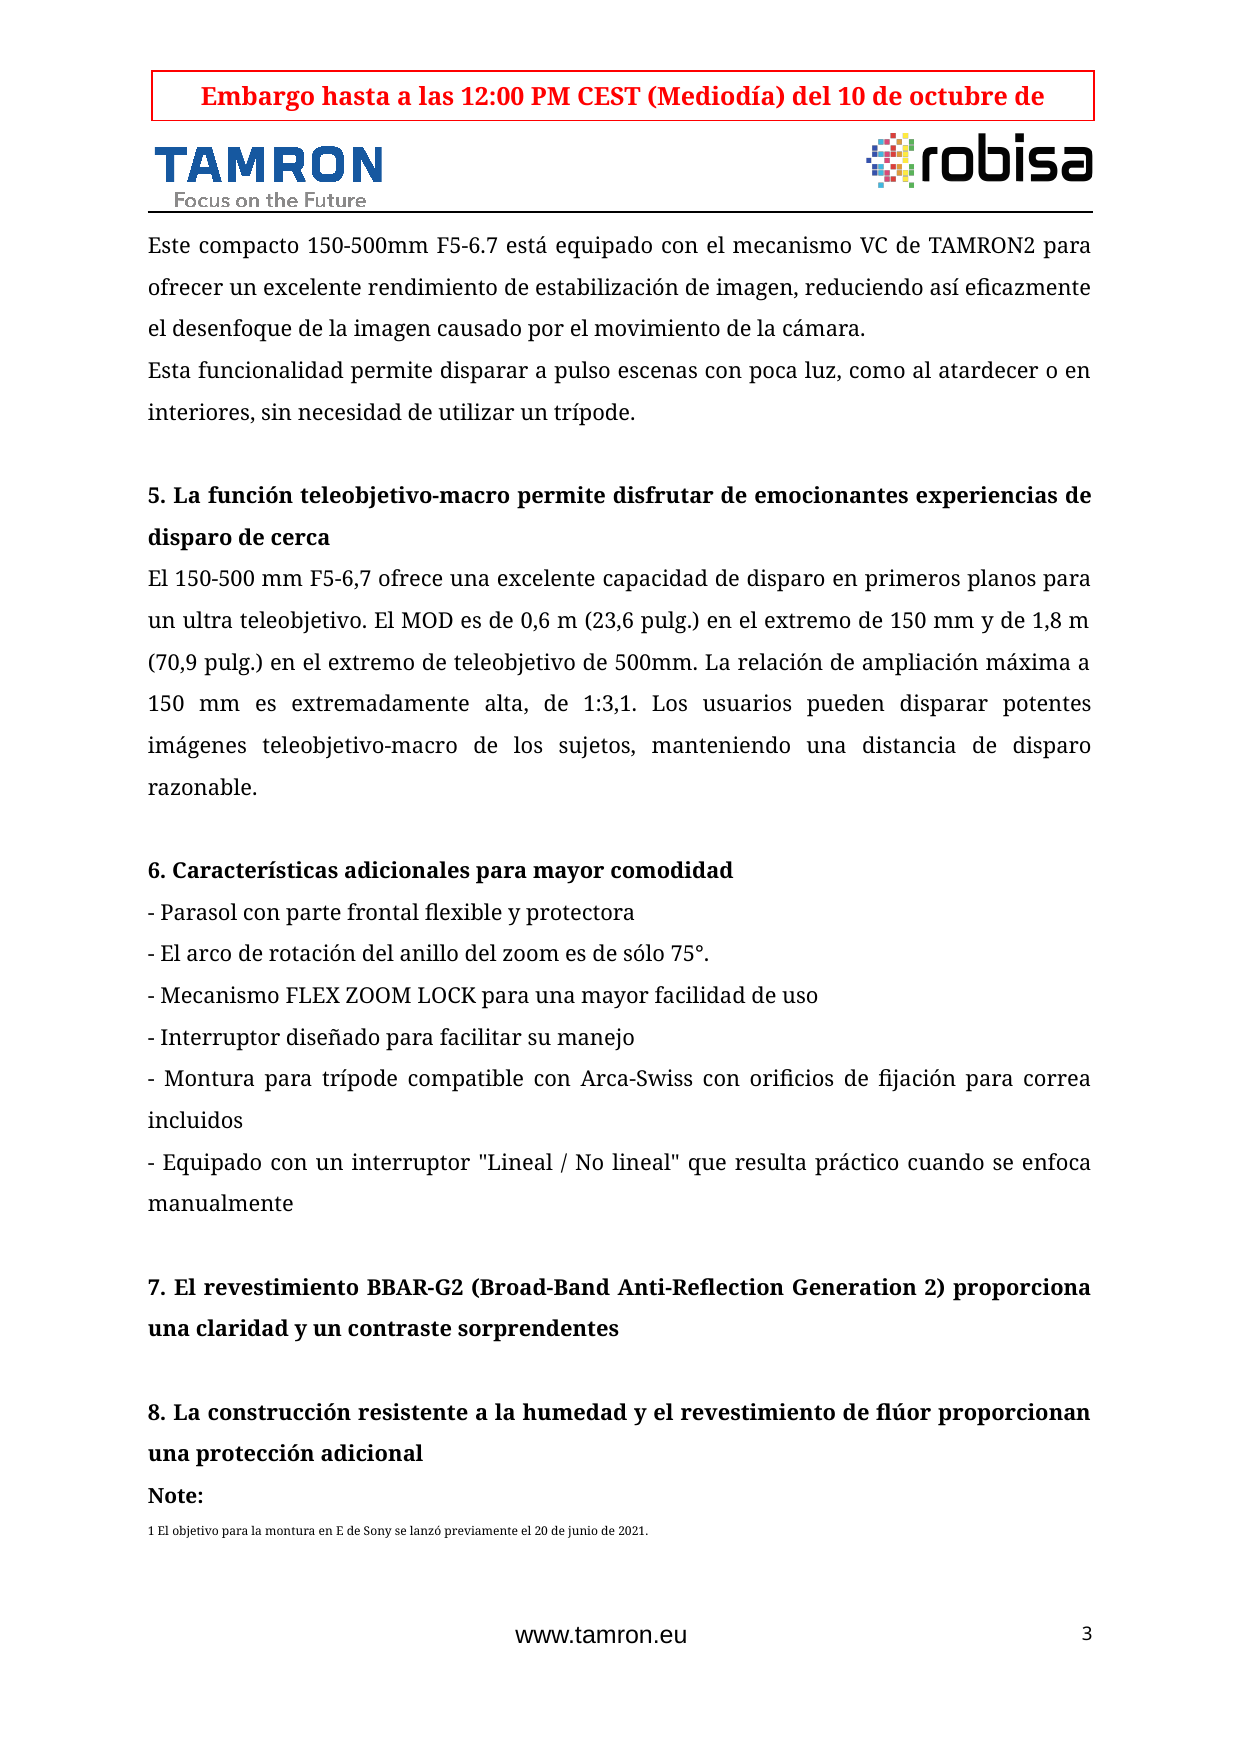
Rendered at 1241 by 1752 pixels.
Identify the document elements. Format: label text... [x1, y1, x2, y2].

text - Equipado con un interruptor "Lineal / No lineal" que resulta práctico cuando se enfoca manualmente [148, 1141, 1092, 1224]
picture [154, 146, 382, 207]
text - Interruptor diseñado para facilitar su manejo [148, 1016, 1092, 1057]
text - Parasol con parte frontal flexible y protectora [148, 891, 1092, 932]
text 7. El revestimiento BBAR-G2 (Broad-Band Anti-Reflection Generation 2) proporciona una claridad y un contraste sorprendentes [148, 1266, 1092, 1349]
text - Montura para trípode compatible con Arca-Swiss con orificios de fijación para correa incluidos [148, 1057, 1092, 1141]
text 5. La función teleobjetivo-macro permite disfrutar de emocionantes experiencias de disparo de cerca [148, 474, 1092, 557]
text Note: [148, 1474, 1092, 1516]
text El 150-500 mm F5-6,7 ofrece una excelente capacidad de disparo en primeros planos para un ultra teleobjetivo. El MOD es de 0,6 m (23,6 pulg.) en el extremo de 150 mm y de 1,8 m (70,9 pulg.) en el extremo de teleobjetivo de 500mm. La relación de ampliación máxima a 150 mm es extremadamente alta, de 1:3,1. Los usuarios pueden disparar potentes imágenes teleobjetivo-macro de los sujetos, manteniendo una distancia de disparo razonable. [148, 557, 1092, 807]
text Este compacto 150-500mm F5-6.7 está equipado con el mecanismo VC de TAMRON2 para ofrecer un excelente rendimiento de estabilización de imagen, reduciendo así eficazmente el desenfoque de la imagen causado por el movimiento de la cámara. [148, 224, 1092, 349]
text - Mecanismo FLEX ZOOM LOCK para una mayor facilidad de uso [148, 974, 1092, 1016]
text 8. La construcción resistente a la humedad y el revestimiento de flúor proporcionan una protección adicional [148, 1391, 1092, 1474]
text 1 El objetivo para la montura en E de Sony se lanzó previamente el 20 de junio de 2021. [148, 1516, 1092, 1557]
text 6. Características adicionales para mayor comodidad [148, 849, 1092, 891]
text Esta funcionalidad permite disparar a pulso escenas con poca luz, como al atardecer o en interiores, sin necesidad de utilizar un trípode. [148, 349, 1092, 432]
text - El arco de rotación del anillo del zoom es de sólo 75°. [148, 932, 1092, 974]
picture [866, 133, 1093, 207]
